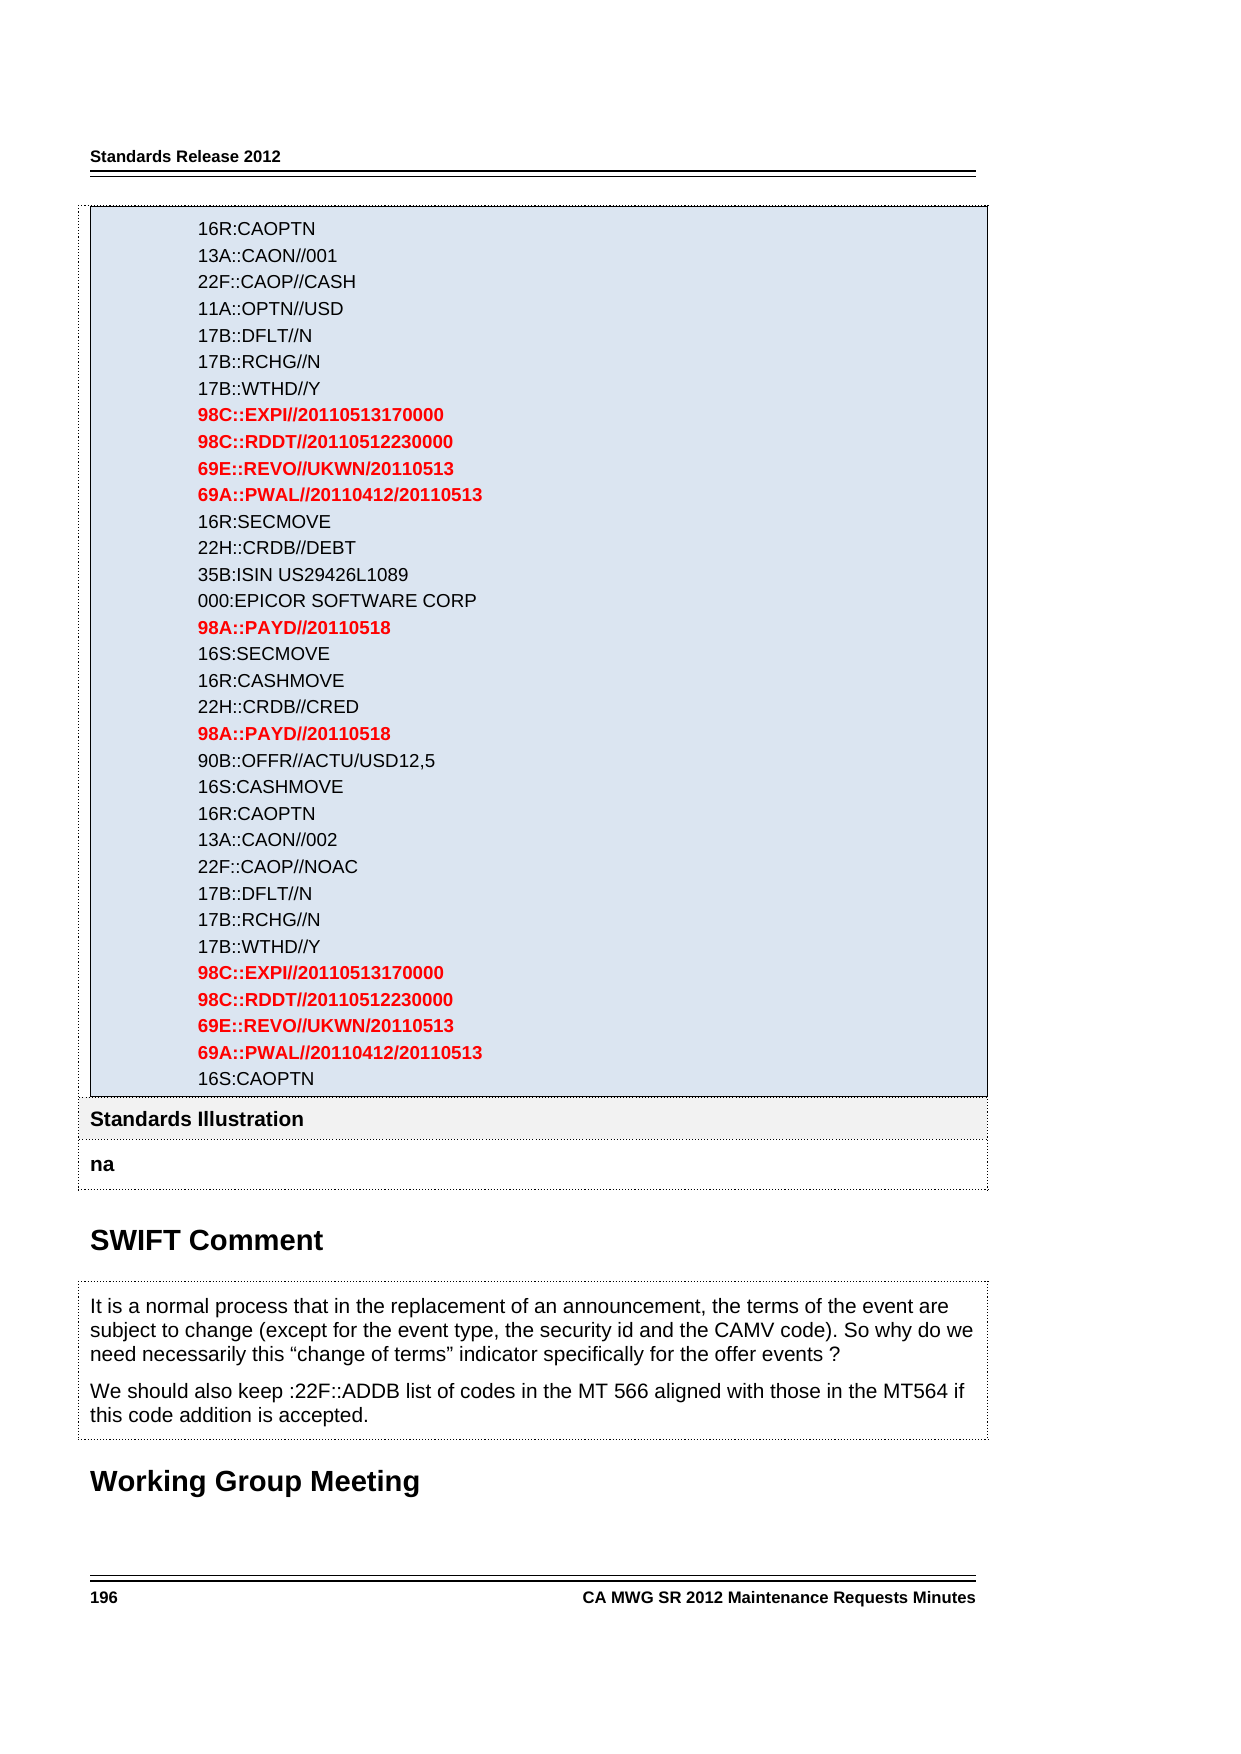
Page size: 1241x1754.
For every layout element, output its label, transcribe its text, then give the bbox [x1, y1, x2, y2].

table_cell na [79, 1139, 987, 1189]
table_header It is a normal process that in the replacement of an announcement, the terms of the event are subject to change (except for the event type, the security id and the CAMV code). So why do we need necessarily this “change of terms” indicator specifically for the offer events ? We should also keep :22F::ADDB list of codes in the MT 566 aligned with those in the MT564 if this code addition is accepted. [79, 1281, 987, 1439]
text Working Group Meeting [90, 1464, 1150, 1498]
table_cell Standards Illustration [79, 1097, 987, 1139]
table_cell [79, 205, 90, 1097]
text SWIFT Comment [90, 1223, 1150, 1257]
